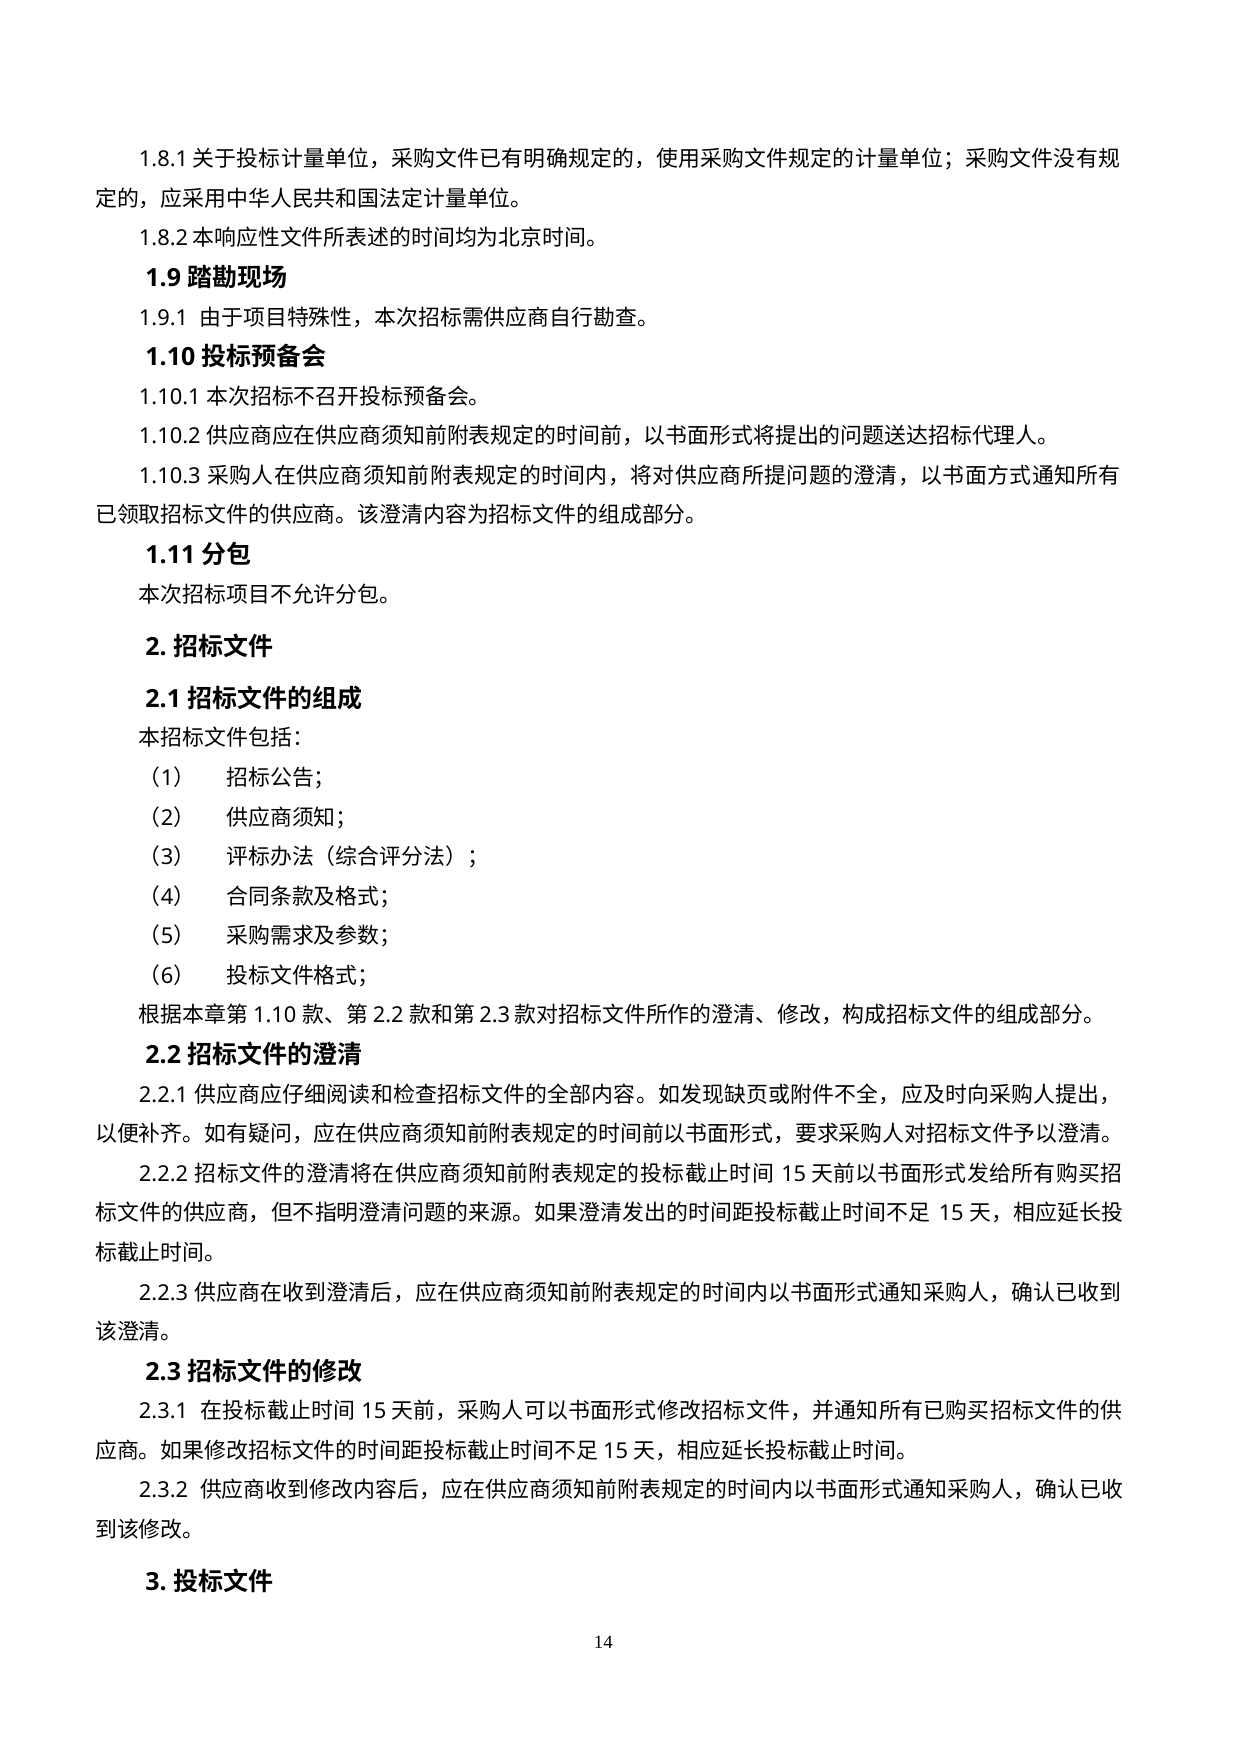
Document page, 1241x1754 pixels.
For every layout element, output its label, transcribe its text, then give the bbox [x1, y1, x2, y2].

text 1.10.1 本次招标不召开投标预备会。 [95, 375, 1124, 414]
text 2.2.1 供应商应仔细阅读和检查招标文件的全部内容。如发现缺页或附件不全，应及时向采购人提出，以便补齐。如有疑问，应在供应商须知前附表规定的时间前以书面形式，要求采购人对招标文件予以澄清。 [95, 1073, 1124, 1152]
text 1.10.2 供应商应在供应商须知前附表规定的时间前，以书面形式将提出的问题送达招标代理人。 [95, 414, 1124, 454]
list 供应商须知； [95, 796, 1124, 835]
text 2.2.3 供应商在收到澄清后，应在供应商须知前附表规定的时间内以书面形式通知采购人，确认已收到该澄清。 [95, 1271, 1124, 1350]
text 1.10.3 采购人在供应商须知前附表规定的时间内，将对供应商所提问题的澄清，以书面方式通知所有已领取招标文件的供应商。该澄清内容为招标文件的组成部分。 [95, 454, 1124, 533]
text 根据本章第 1.10 款、第 2.2 款和第2.3款对招标文件所作的澄清、修改，构成招标文件的组成部分。 [95, 993, 1124, 1033]
text 1.8.1关于投标计量单位，采购文件已有明确规定的，使用采购文件规定的计量单位；采购文件没有规定的，应采用中华人民共和国法定计量单位。 [95, 137, 1124, 216]
list 采购需求及参数； [95, 914, 1124, 954]
text 本次招标项目不允许分包。 [95, 573, 1124, 612]
text 1.10 投标预备会 [95, 335, 1124, 375]
text 2.2.2 招标文件的澄清将在供应商须知前附表规定的投标截止时间15天前以书面形式发给所有购买招标文件的供应商，但不指明澄清问题的来源。如果澄清发出的时间距投标截止时间不足 15 天，相应延长投标截止时间。 [95, 1152, 1124, 1271]
list 评标办法（综合评分法）； [95, 835, 1124, 875]
list 投标文件格式； [95, 954, 1124, 993]
text 2.3 招标文件的修改 [95, 1350, 1124, 1389]
text 2.1 招标文件的组成 [95, 677, 1124, 716]
text 2.2 招标文件的澄清 [95, 1033, 1124, 1073]
text 1.11 分包 [95, 533, 1124, 573]
title 3. 投标文件 [95, 1560, 1231, 1600]
text 1.9 踏勘现场 [95, 256, 1124, 296]
list 招标公告； [95, 756, 1124, 796]
text 2.3.1 在投标截止时间 15天前，采购人可以书面形式修改招标文件，并通知所有已购买招标文件的供应商。如果修改招标文件的时间距投标截止时间不足 15 天，相应延长投标截止时间。 [95, 1389, 1124, 1468]
list 合同条款及格式； [95, 875, 1124, 914]
title 2. 招标文件 [95, 625, 1231, 664]
text 1.8.2本响应性文件所表述的时间均为北京时间。 [95, 216, 1124, 256]
text 2.3.2 供应商收到修改内容后，应在供应商须知前附表规定的时间内以书面形式通知采购人，确认已收到该修改。 [95, 1468, 1124, 1548]
text 本招标文件包括： [95, 716, 1124, 756]
text 1.9.1 由于项目特殊性，本次招标需供应商自行勘查。 [95, 296, 1124, 335]
